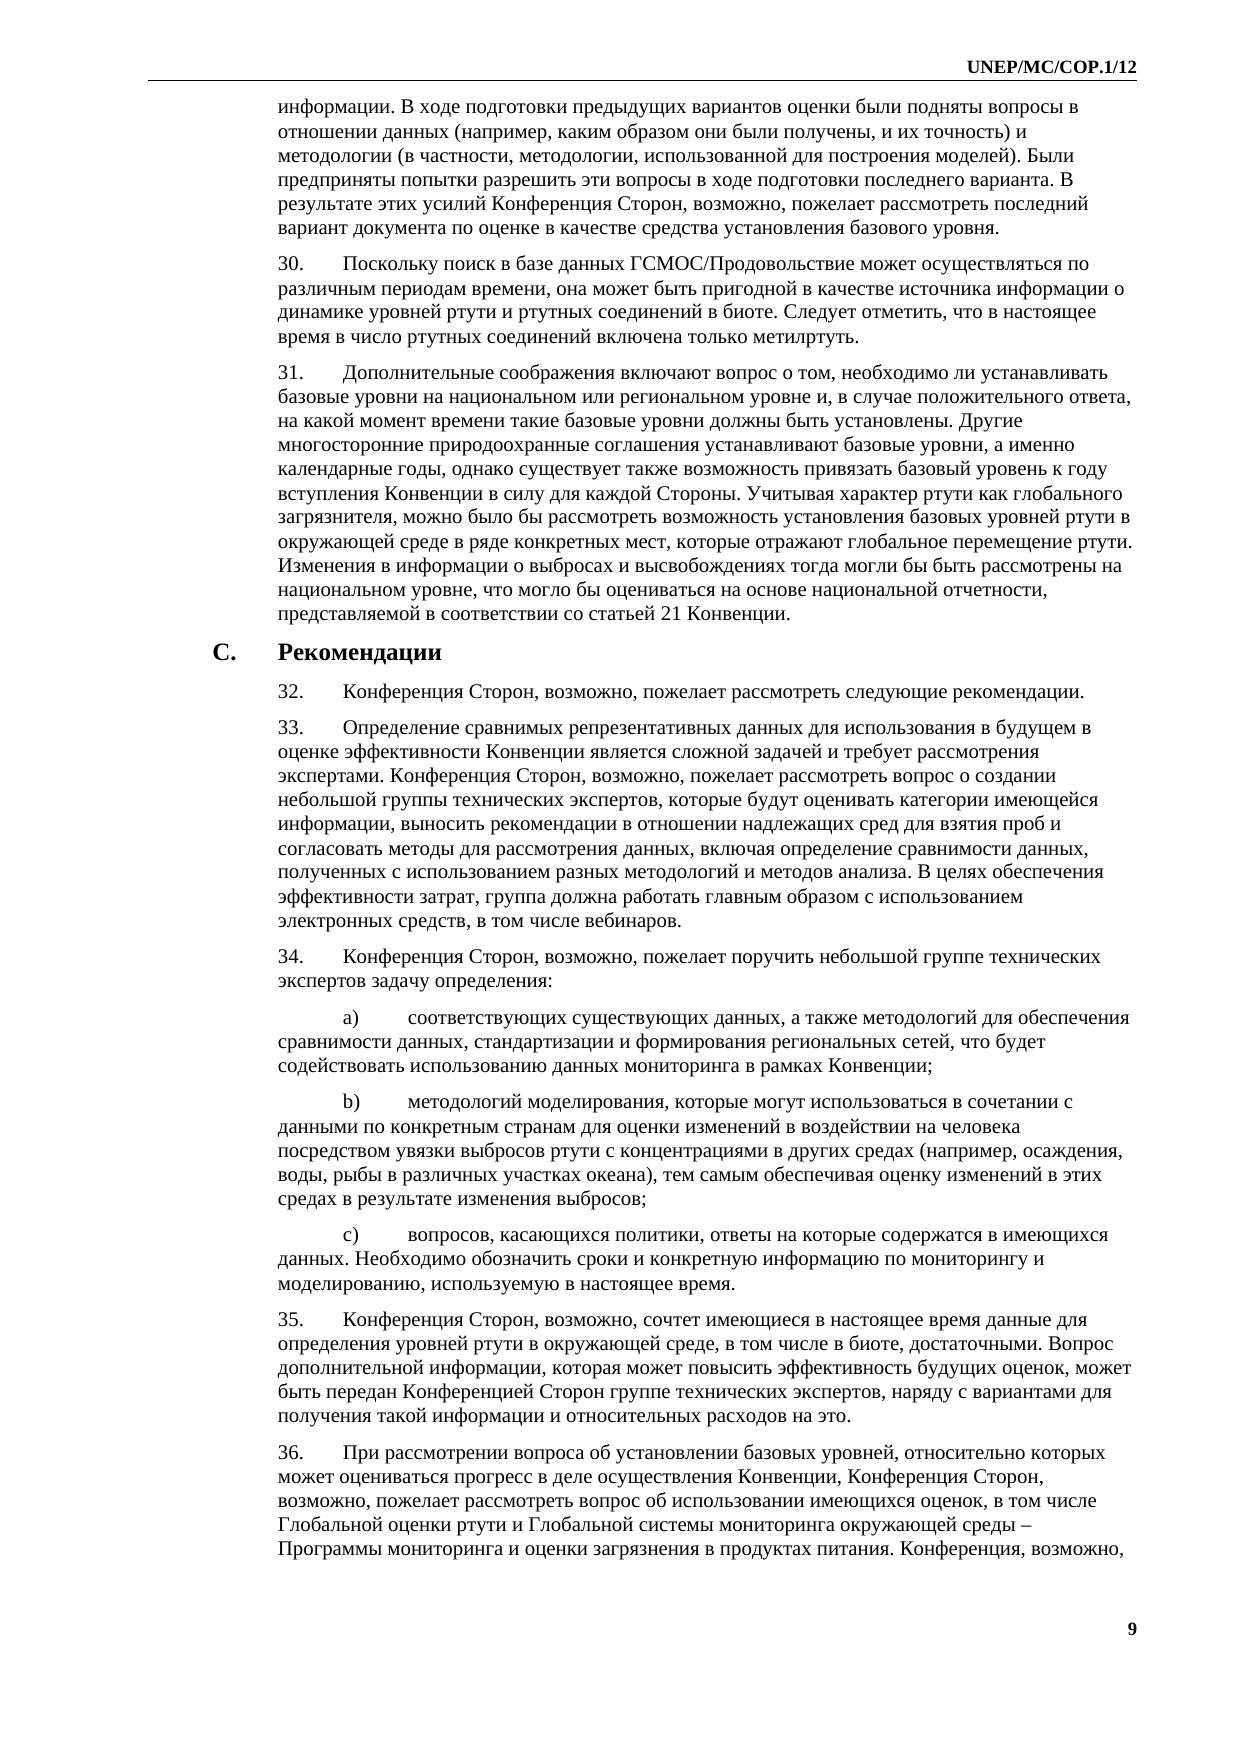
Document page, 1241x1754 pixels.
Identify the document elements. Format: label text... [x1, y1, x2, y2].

text C. Рекомендации [148, 637, 1107, 666]
text 32. Конференция Сторон, возможно, пожелает рассмотреть следующие рекомендации. [278, 678, 1137, 703]
text c) вопросов, касающихся политики, ответы на которые содержатся в имеющихся данных. Необходимо обозначить сроки и конкретную информацию по мониторингу и моделированию, используемую в настоящее время. [278, 1222, 1137, 1294]
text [278, 1440, 1137, 1560]
text b) методологий моделирования, которые могут использоваться в сочетании с данными по конкретным странам для оценки изменений в воздействии на человека посредством увязки выбросов ртути с концентрациями в других средах (например, осаждения, воды, рыбы в различных участках океана), тем самым обеспечивая оценку изменений в этих средах в результате изменения выбросов; [278, 1089, 1137, 1210]
text 30. Поскольку поиск в базе данных ГСМОС/Продовольствие может осуществляться по различным периодам времени, она может быть пригодной в качестве источника информации о динамике уровней ртути и ртутных соединений в биоте. Следует отметить, что в настоящее время в число ртутных соединений включена только метилртуть. [278, 251, 1137, 348]
text 34. Конференция Сторон, возможно, пожелает поручить небольшой группе технических экспертов задачу определения: [278, 944, 1137, 992]
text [278, 94, 1137, 239]
text a) соответствующих существующих данных, а также методологий для обеспечения сравнимости данных, стандартизации и формирования региональных сетей, что будет содействовать использованию данных мониторинга в рамках Конвенции; [278, 1005, 1137, 1077]
text 35. Конференция Сторон, возможно, сочтет имеющиеся в настоящее время данные для определения уровней ртути в окружающей среде, в том числе в биоте, достаточными. Вопрос дополнительной информации, которая может повысить эффективность будущих оценок, может быть передан Конференцией Сторон группе технических экспертов, наряду с вариантами для получения такой информации и относительных расходов на это. [278, 1307, 1137, 1427]
text 31. Дополнительные соображения включают вопрос о том, необходимо ли устанавливать базовые уровни на национальном или региональном уровне и, в случае положительного ответа, на какой момент времени такие базовые уровни должны быть установлены. Другие многосторонние природоохранные соглашения устанавливают базовые уровни, а именно календарные годы, однако существует также возможность привязать базовый уровень к году вступления Конвенции в силу для каждой Стороны. Учитывая характер ртути как глобального загрязнителя, можно было бы рассмотреть возможность установления базовых уровней ртути в окружающей среде в ряде конкретных мест, которые отражают глобальное перемещение ртути. Изменения в информации о выбросах и высвобождениях тогда могли бы быть рассмотрены на национальном уровне, что могло бы оцениваться на основе национальной отчетности, представляемой в соответствии со статьей 21 Конвенции. [278, 360, 1137, 625]
text 33. Определение сравнимых репрезентативных данных для использования в будущем в оценке эффективности Конвенции является сложной задачей и требует рассмотрения экспертами. Конференция Сторон, возможно, пожелает рассмотреть вопрос о создании небольшой группы технических экспертов, которые будут оценивать категории имеющейся информации, выносить рекомендации в отношении надлежащих сред для взятия проб и согласовать методы для рассмотрения данных, включая определение сравнимости данных, полученных с использованием разных методологий и методов анализа. В целях обеспечения эффективности затрат, группа должна работать главным образом с использованием электронных средств, в том числе вебинаров. [278, 715, 1137, 932]
